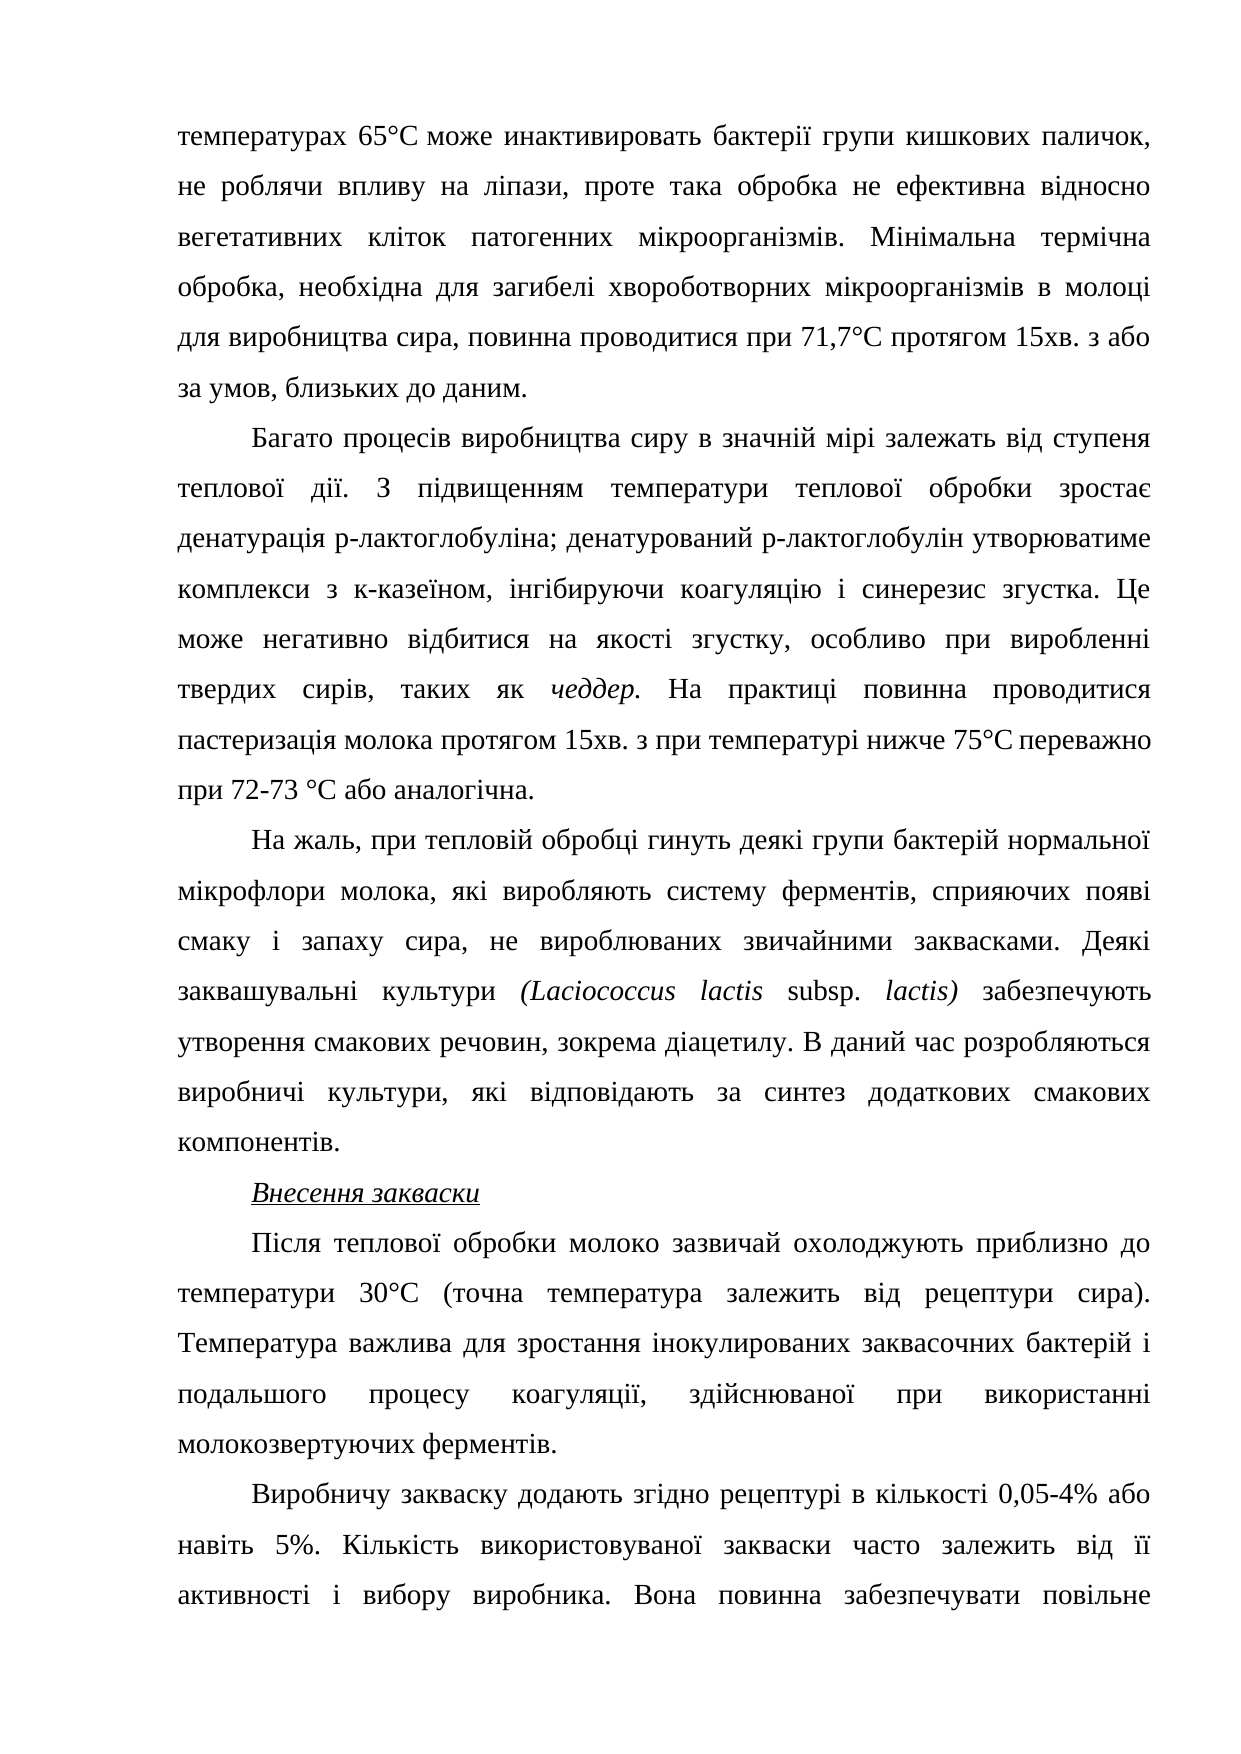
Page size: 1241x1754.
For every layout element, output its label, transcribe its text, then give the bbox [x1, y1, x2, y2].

text Багато процесів виробництва сиру в значній мірі залежать від ступеня теплової дії. З підвищенням температури теплової обробки зростає денатурація р-лактоглобуліна; денатурований р-лактоглобулін утворюватиме комплекси з к-казеїном, інгібируючи коагуляцію і синерезис згустка. Це може негативно відбитися на якості згустку, особливо при виробленні твердих сирів, таких як чеддер. На практиці повинна проводитися пастеризація молока протягом 15хв. з при температурі нижче 75°С переважно при 72-73 °С або аналогічна. [177, 420, 1152, 806]
text На жаль, при тепловій обробці гинуть деякі групи бактерій нормальної мікрофлори молока, які виробляють систему ферментів, сприяючих появі смаку і запаху сира, не вироблюваних звичайними заквасками. Деякі заквашувальні культури (Laciococcus lactis subsp. lactis) забезпечують утворення смакових речовин, зокрема діацетилу. В даний час розробляються виробничі культури, які відповідають за синтез додаткових смакових компонентів. [177, 822, 1152, 1158]
text Після теплової обробки молоко зазвичай охолоджують приблизно до температури 30°С (точна температура залежить від рецептури сира). Температура важлива для зростання інокулированих заквасочних бактерій і подальшого процесу коагуляції, здійснюваної при використанні молокозвертуючих ферментів. [177, 1225, 1152, 1460]
text Внесення закваски [177, 1175, 1152, 1208]
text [177, 118, 1152, 403]
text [177, 1477, 1152, 1611]
